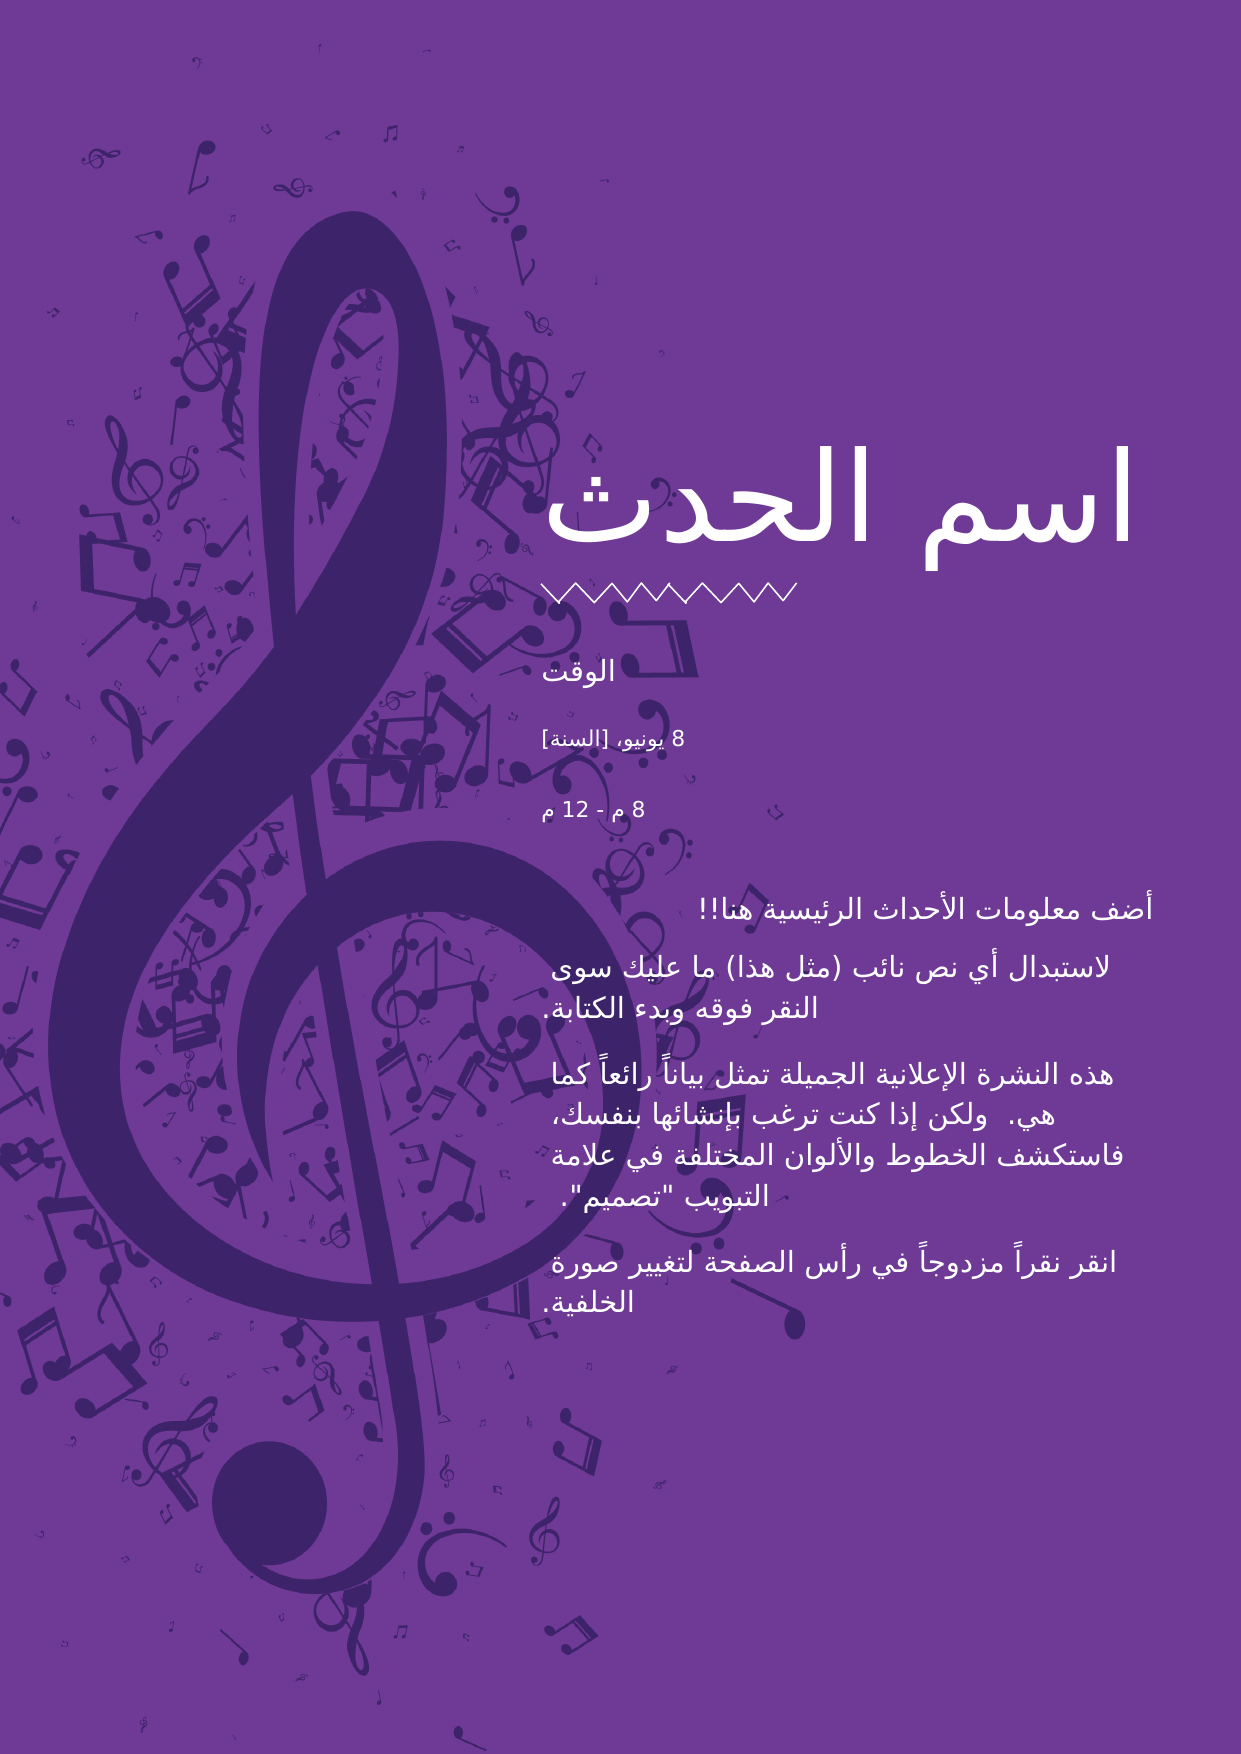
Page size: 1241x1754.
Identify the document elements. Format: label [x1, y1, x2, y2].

picture [0, 0, 1241, 1754]
table_cell [520, 583, 1165, 654]
